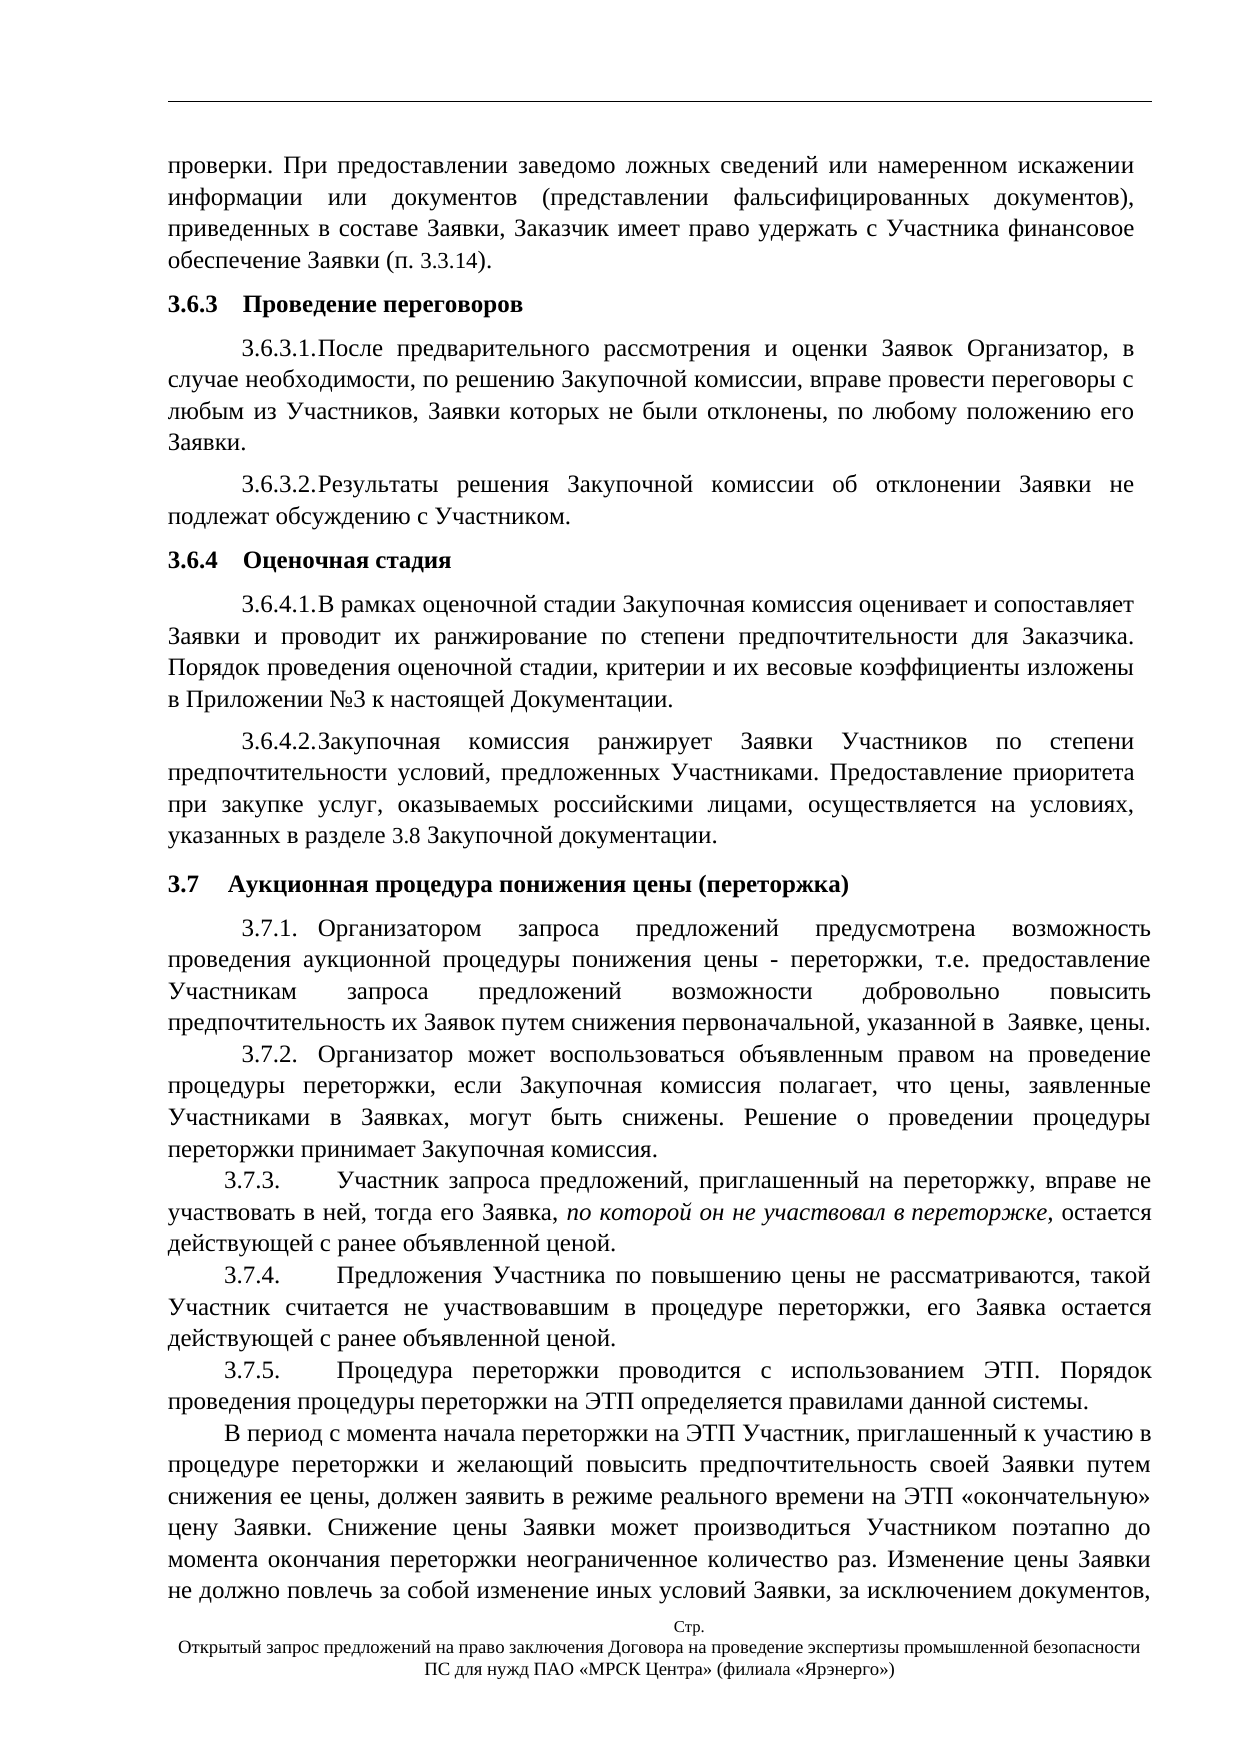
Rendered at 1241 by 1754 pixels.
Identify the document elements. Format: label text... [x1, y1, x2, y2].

list Участник запроса предложений, приглашенный на переторжку, вправе не участвовать в ней, тогда его Заявка, по которой он не участвовал в переторжке, остается действующей с ранее объявленной ценой. [168, 1165, 1152, 1257]
list В рамках оценочной стадии Закупочная комиссия оценивает и сопоставляет Заявки и проводит их ранжирование по степени предпочтительности для Заказчика. Порядок проведения оценочной стадии, критерии и их весовые коэффициенты изложены в Приложении №3 к настоящей Документации. [168, 589, 1135, 713]
list Предложения Участника по повышению цены не рассматриваются, такой Участник считается не участвовавшим в процедуре переторжки, его Заявка остается действующей с ранее объявленной ценой. [168, 1260, 1152, 1352]
list Процедура переторжки проводится с использованием ЭТП. Порядок проведения процедуры переторжки на ЭТП определяется правилами данной системы. [168, 1355, 1152, 1415]
list Закупочная комиссия ранжирует Заявки Участников по степени предпочтительности условий, предложенных Участниками. Предоставление приоритета при закупке услуг, оказываемых российскими лицами, осуществляется на условиях, указанных в разделе 3.8 Закупочной документации. [168, 726, 1135, 849]
list После предварительного рассмотрения и оценки Заявок Организатор, в случае необходимости, по решению Закупочной комиссии, вправе провести переговоры с любым из Участников, Заявки которых не были отклонены, по любому положению его Заявки. [168, 333, 1135, 456]
subtitle Оценочная стадия [168, 545, 1152, 574]
list Результаты решения Закупочной комиссии об отклонении Заявки не подлежат обсуждению с Участником. [168, 469, 1135, 530]
list Организатор может воспользоваться объявленным правом на проведение процедуры переторжки, если Закупочная комиссия полагает, что цены, заявленные Участниками в Заявках, могут быть снижены. Решение о проведении процедуры переторжки принимает Закупочная комиссия. [168, 1039, 1152, 1162]
subtitle Проведение переговоров [168, 289, 1152, 317]
subtitle Аукционная процедура понижения цены (переторжка) [168, 869, 1152, 897]
list Организатором запроса предложений предусмотрена возможность проведения аукционной процедуры понижения цены - переторжки, т.е. предоставление Участникам запроса предложений возможности добровольно повысить предпочтительность их Заявок путем снижения первоначальной, указанной в Заявке, цены. [168, 913, 1152, 1036]
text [168, 1418, 1152, 1604]
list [168, 150, 1135, 273]
